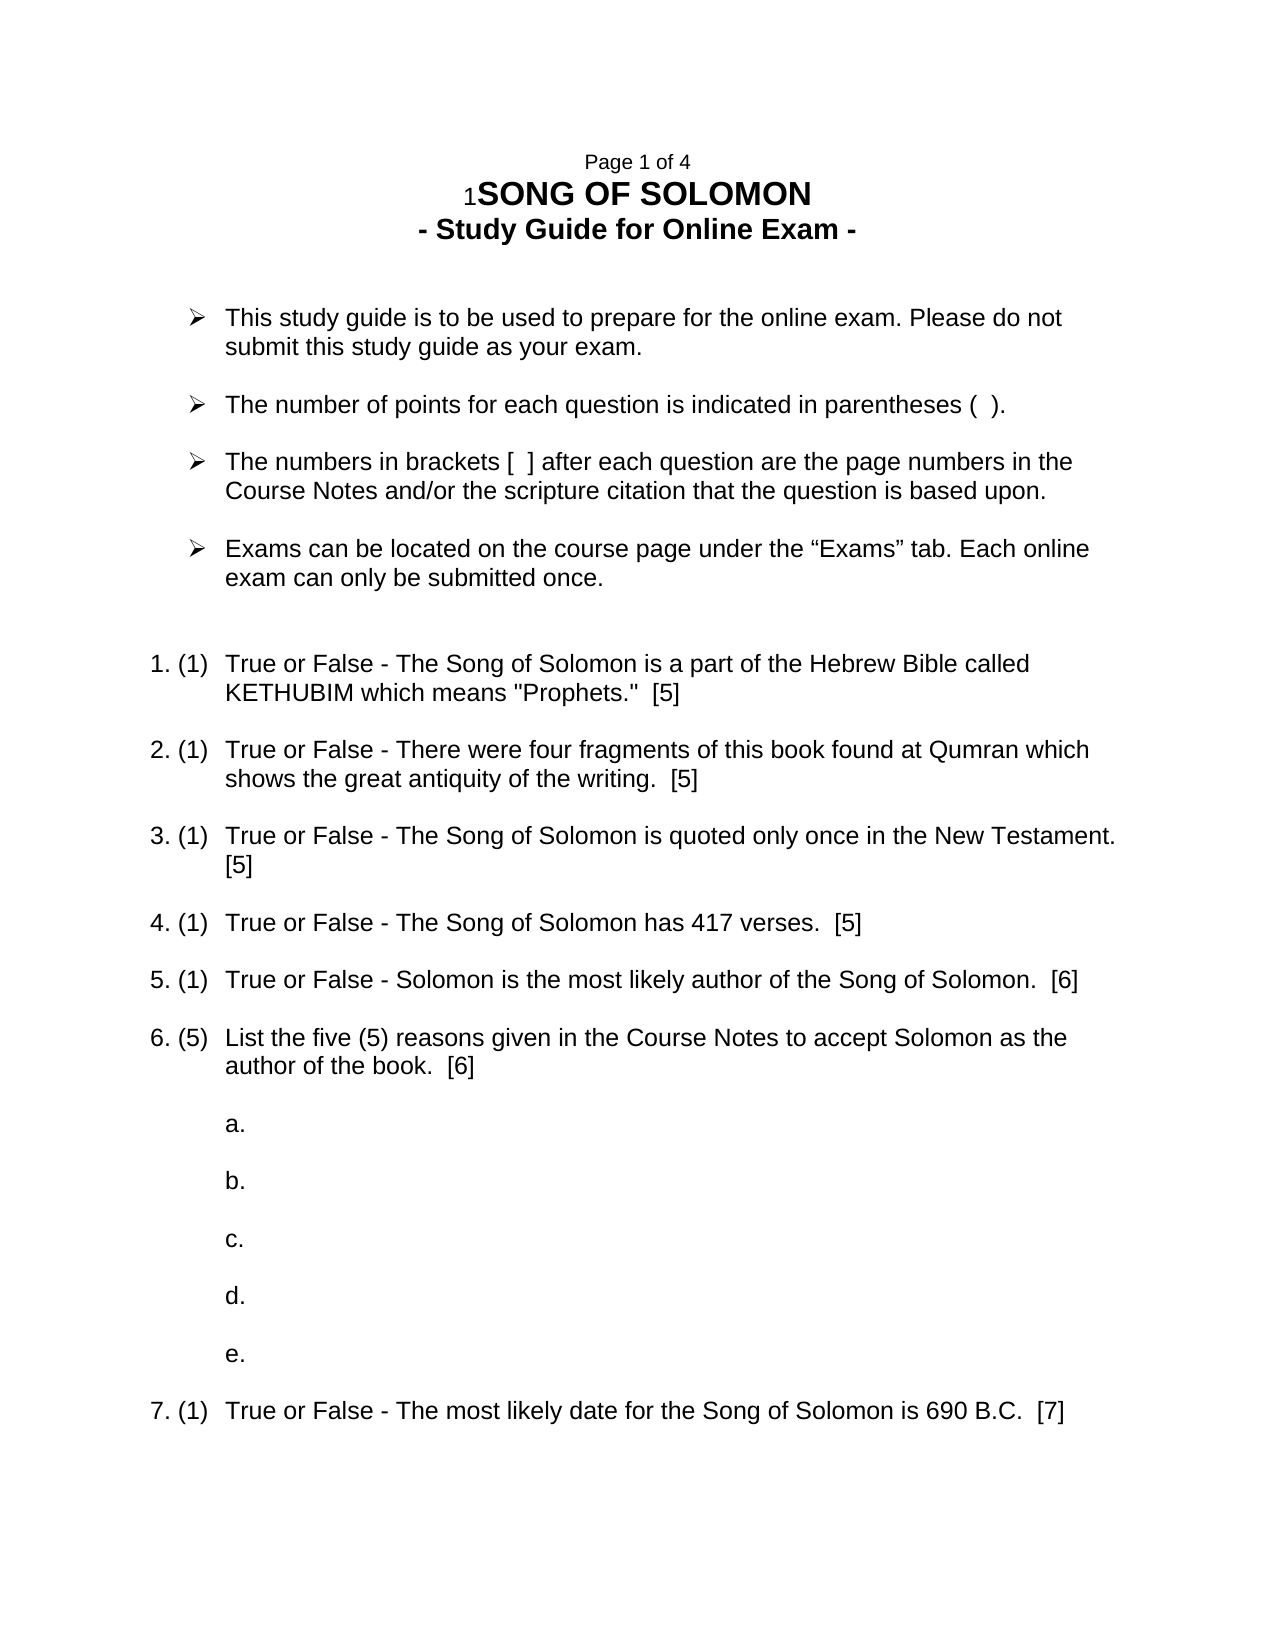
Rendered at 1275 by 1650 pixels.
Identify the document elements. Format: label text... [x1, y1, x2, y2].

text SONG OF SOLOMON [150, 150, 1125, 212]
list This study guide is to be used to prepare for the online exam. Please do not submit this study guide as your exam. [187, 303, 1125, 361]
text 1. (1) True or False - The Song of Solomon is a part of the Hebrew Bible called KETHUBIM which means "Prophets." [5] [150, 649, 1125, 706]
text 5. (1) True or False - Solomon is the most likely author of the Song of Solomon. [6] [150, 965, 1125, 994]
text 7. (1) True or False - The most likely date for the Song of Solomon is 690 B.C. [7] [150, 1396, 1125, 1425]
text e. [150, 1339, 1125, 1368]
text a. [150, 1109, 1125, 1138]
list The numbers in brackets [ ] after each question are the page numbers in the Course Notes and/or the scripture citation that the question is based upon. [187, 447, 1125, 505]
text 2. (1) True or False - There were four fragments of this book found at Qumran which shows the great antiquity of the writing. [5] [150, 735, 1125, 793]
text - Study Guide for Online Exam - [150, 212, 1125, 246]
text 6. (5) List the five (5) reasons given in the Course Notes to accept Solomon as the author of the book. [6] [150, 1023, 1125, 1080]
list Exams can be located on the course page under the “Exams” tab. Each online exam can only be submitted once. [187, 534, 1125, 591]
text 3. (1) True or False - The Song of Solomon is quoted only once in the New Testament. [5] [150, 821, 1125, 879]
text d. [150, 1281, 1125, 1310]
text 4. (1) True or False - The Song of Solomon has 417 verses. [5] [150, 908, 1125, 936]
text b. [150, 1166, 1125, 1195]
text c. [150, 1224, 1125, 1253]
list The number of points for each question is indicated in parentheses ( ). [187, 390, 1125, 419]
